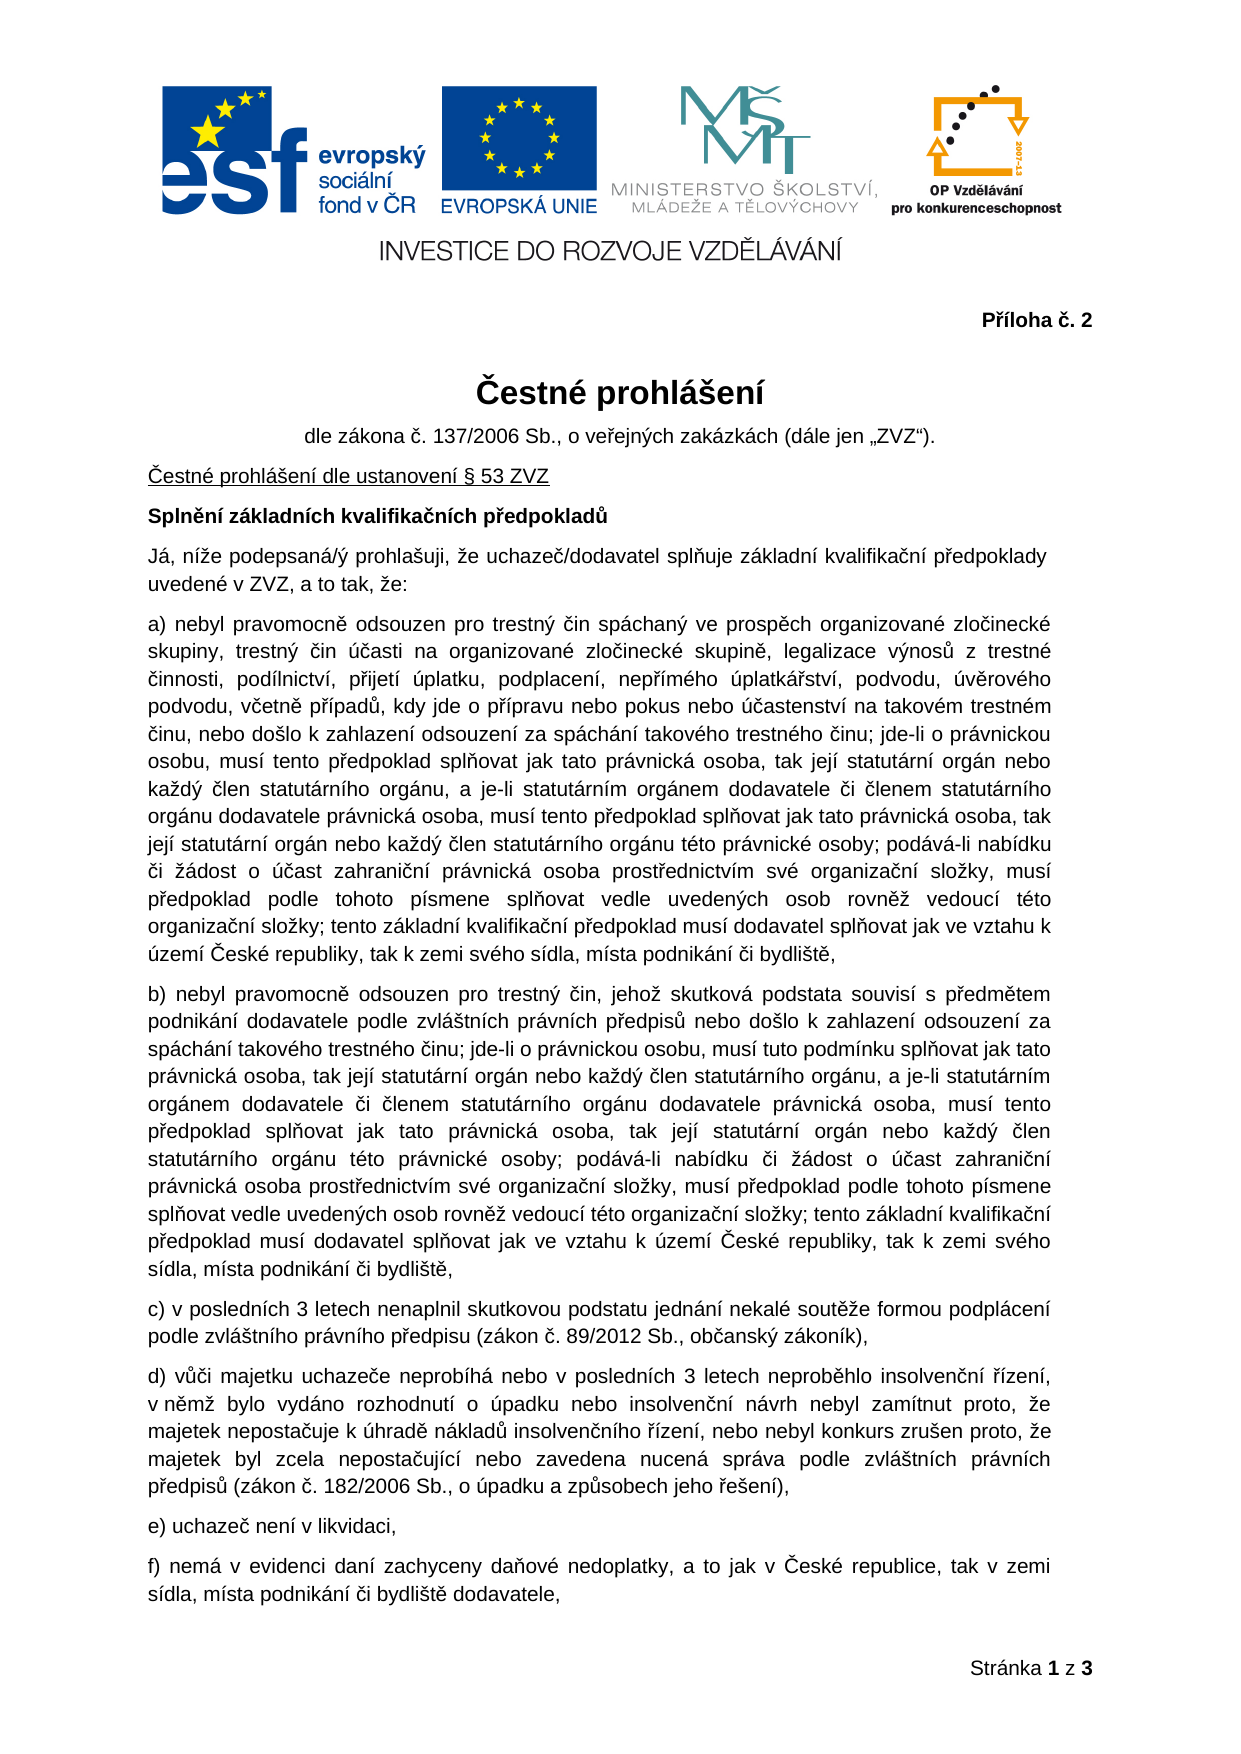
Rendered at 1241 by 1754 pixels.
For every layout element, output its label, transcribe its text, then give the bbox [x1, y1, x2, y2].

text Já, níže podepsaná/ý prohlašuji, že uchazeč/dodavatel splňuje základní kvalifikační předpoklady uvedené v ZVZ, a to tak, že: [148, 544, 1048, 596]
subtitle Čestné prohlášení dle ustanovení § 53 ZVZ [148, 464, 1093, 488]
text c) v posledních 3 letech nenaplnil skutkovou podstatu jednání nekalé soutěže formou podplácení podle zvláštního právního předpisu (zákon č. 89/2012 Sb., občanský zákoník), [148, 1297, 1052, 1348]
text e) uchazeč není v likvidaci, [148, 1514, 1052, 1538]
text a) nebyl pravomocně odsouzen pro trestný čin spáchaný ve prospěch organizované zločinecké skupiny, trestný čin účasti na organizované zločinecké skupině, legalizace výnosů z trestné činnosti, podílnictví, přijetí úplatku, podplacení, nepřímého úplatkářství, podvodu, úvěrového podvodu, včetně případů, kdy jde o přípravu nebo pokus nebo účastenství na takovém trestném činu, nebo došlo k zahlazení odsouzení za spáchání takového trestného činu; jde-li o právnickou osobu, musí tento předpoklad splňovat jak tato právnická osoba, tak její statutární orgán nebo každý člen statutárního orgánu, a je-li statutárním orgánem dodavatele či členem statutárního orgánu dodavatele právnická osoba, musí tento předpoklad splňovat jak tato právnická osoba, tak její statutární orgán nebo každý člen statutárního orgánu této právnické osoby; podává-li nabídku či žádost o účast zahraniční právnická osoba prostřednictvím své organizační složky, musí předpoklad podle tohoto písmene splňovat vedle uvedených osob rovněž vedoucí této organizační složky; tento základní kvalifikační předpoklad musí dodavatel splňovat jak ve vztahu k území České republiky, tak k zemi svého sídla, místa podnikání či bydliště, [148, 612, 1052, 966]
text d) vůči majetku uchazeče neprobíhá nebo v posledních 3 letech neproběhlo insolvenční řízení, v němž bylo vydáno rozhodnutí o úpadku nebo insolvenční návrh nebyl zamítnut proto, že majetek nepostačuje k úhradě nákladů insolvenčního řízení, nebo nebyl konkurs zrušen proto, že majetek byl zcela nepostačující nebo zavedena nucená správa podle zvláštních právních předpisů (zákon č. 182/2006 Sb., o úpadku a způsobech jeho řešení), [148, 1364, 1052, 1498]
text Příloha č. 2 [148, 160, 1093, 332]
text b) nebyl pravomocně odsouzen pro trestný čin, jehož skutková podstata souvisí s předmětem podnikání dodavatele podle zvláštních právních předpisů nebo došlo k zahlazení odsouzení za spáchání takového trestného činu; jde-li o právnickou osobu, musí tuto podmínku splňovat jak tato právnická osoba, tak její statutární orgán nebo každý člen statutárního orgánu, a je-li statutárním orgánem dodavatele či členem statutárního orgánu dodavatele právnická osoba, musí tento předpoklad splňovat jak tato právnická osoba, tak její statutární orgán nebo každý člen statutárního orgánu této právnické osoby; podává-li nabídku či žádost o účast zahraniční právnická osoba prostřednictvím své organizační složky, musí předpoklad podle tohoto písmene splňovat vedle uvedených osob rovněž vedoucí této organizační složky; tento základní kvalifikační předpoklad musí dodavatel splňovat jak ve vztahu k území České republiky, tak k zemi svého sídla, místa podnikání či bydliště, [148, 982, 1052, 1281]
text f) nemá v evidenci daní zachyceny daňové nedoplatky, a to jak v České republice, tak v zemi sídla, místa podnikání či bydliště dodavatele, [148, 1554, 1052, 1606]
text dle zákona č. 137/2006 Sb., o veřejných zakázkách (dále jen „ZVZ“). [148, 424, 1093, 448]
picture [114, 21, 1132, 293]
subtitle Splnění základních kvalifikačních předpokladů [148, 504, 1093, 528]
text Čestné prohlášení [148, 373, 1093, 412]
